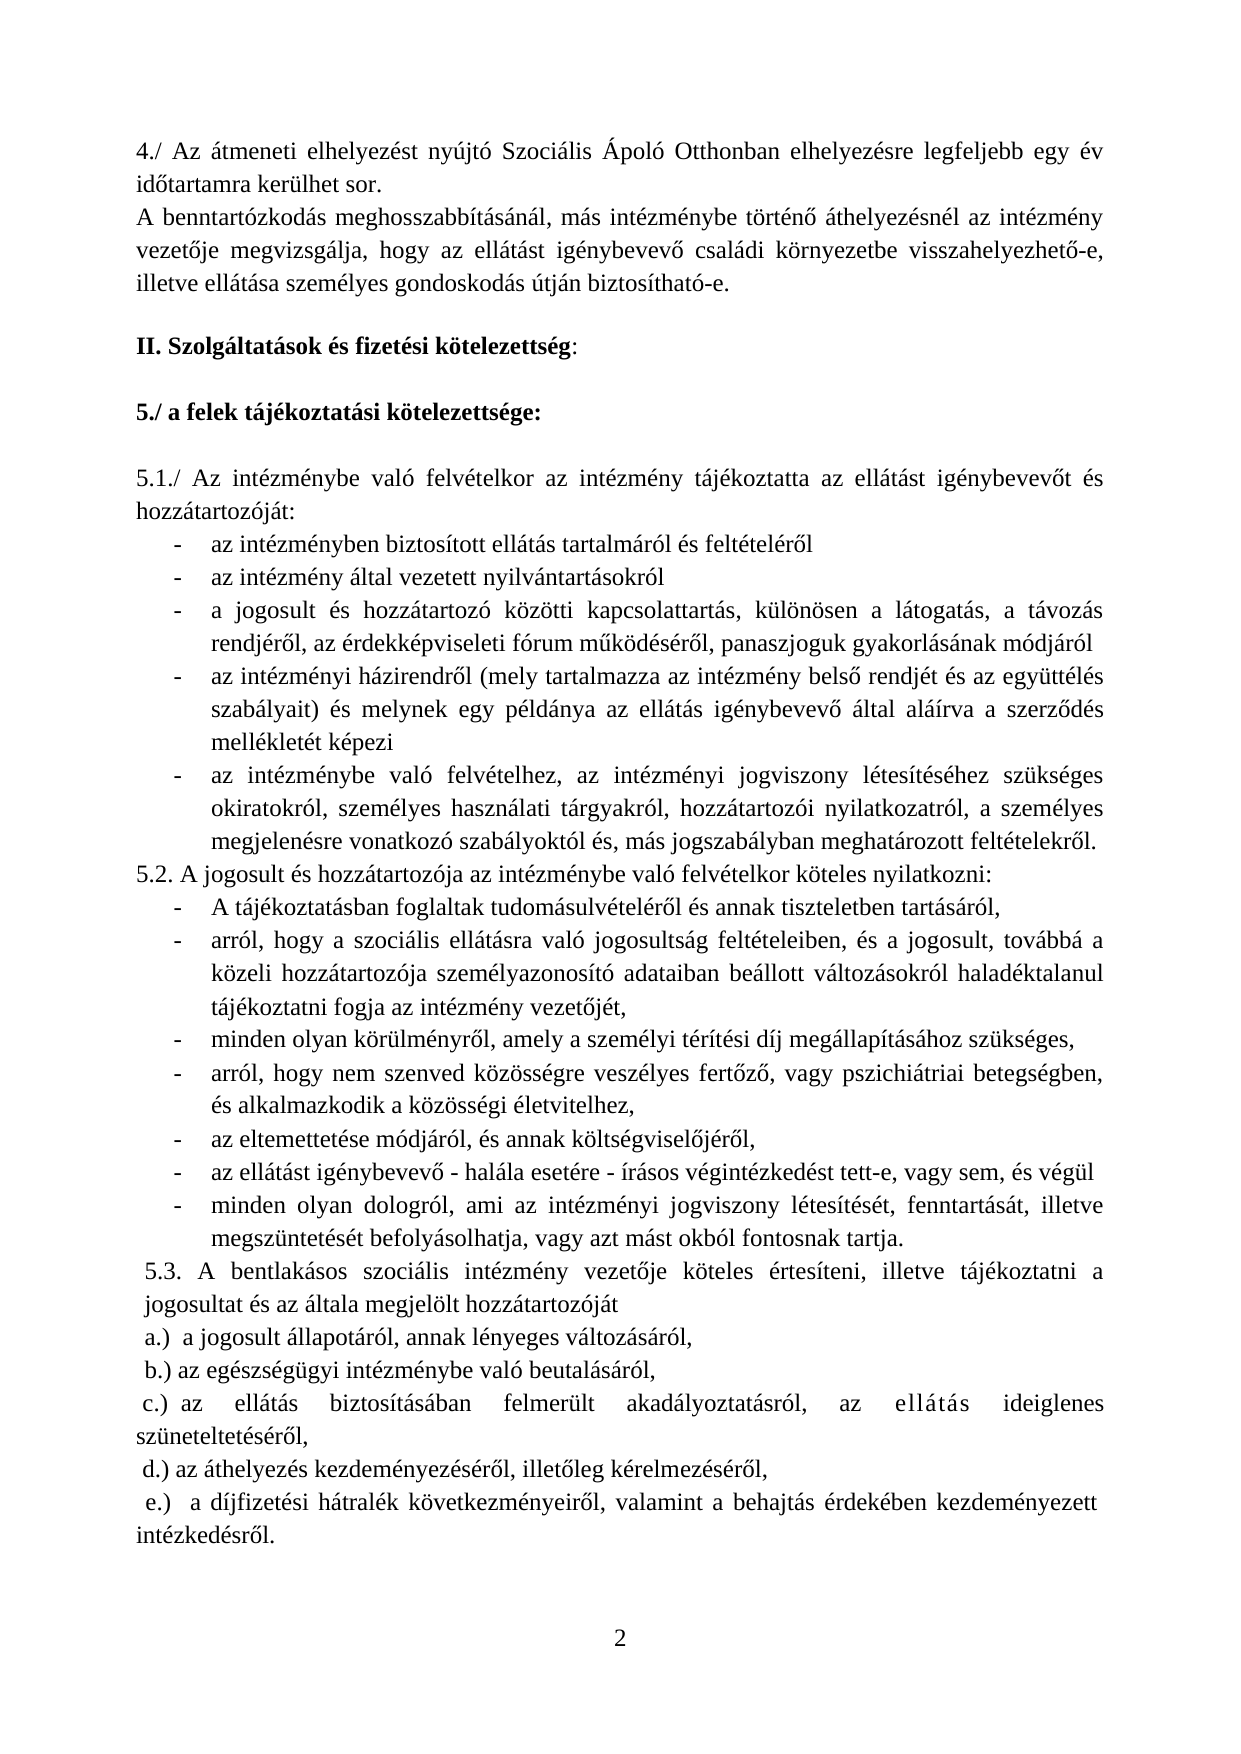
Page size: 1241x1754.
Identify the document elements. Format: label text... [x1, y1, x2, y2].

text c.) az ellátás biztosításában felmerült akadályoztatásról, az ellátás ideiglenes szüneteltetéséről, [136, 1388, 1104, 1449]
list az intézménybe való felvételhez, az intézményi jogviszony létesítéséhez szükséges okiratokról, személyes használati tárgyakról, hozzátartozói nyilatkozatról, a személyes megjelenésre vonatkozó szabályoktól és, más jogszabályban meghatározott feltételekről. [173, 760, 1104, 855]
text b.) az egészségügyi intézménybe való beutalásáról, [144, 1355, 1104, 1383]
text A benntartózkodás meghosszabbításánál, más intézménybe történő áthelyezésnél az intézmény vezetője megvizsgálja, hogy az ellátást igénybevevő családi környezetbe visszahelyezhető-e, illetve ellátása személyes gondoskodás útján biztosítható-e. [136, 202, 1104, 297]
list arról, hogy nem szenved közösségre veszélyes fertőző, vagy pszichiátriai betegségben, és alkalmazkodik a közösségi életvitelhez, [173, 1058, 1104, 1119]
text II. Szolgáltatások és fizetési kötelezettség: [136, 331, 1104, 360]
list az intézmény által vezetett nyilvántartásokról [173, 562, 1104, 591]
list A tájékoztatásban foglaltak tudomásulvételéről és annak tiszteletben tartásáról, [173, 892, 1104, 921]
list az eltemettetése módjáról, és annak költségviselőjéről, [173, 1124, 1104, 1152]
list az intézményben biztosított ellátás tartalmáról és feltételéről [173, 529, 1104, 558]
text 5.2. A jogosult és hozzátartozója az intézménybe való felvételkor köteles nyilatkozni: [136, 859, 1104, 888]
list arról, hogy a szociális ellátásra való jogosultság feltételeiben, és a jogosult, továbbá a közeli hozzátartozója személyazonosító adataiban beállott változásokról haladéktalanul tájékoztatni fogja az intézmény vezetőjét, [173, 926, 1104, 1020]
text a.) a jogosult állapotáról, annak lényeges változásáról, [144, 1322, 1104, 1351]
list minden olyan körülményről, amely a személyi térítési díj megállapításához szükséges, [173, 1024, 1104, 1053]
text 5.1./ Az intézménybe való felvételkor az intézmény tájékoztatta az ellátást igénybevevőt és hozzátartozóját: [136, 463, 1104, 525]
text e.) a díjfizetési hátralék következményeiről, valamint a behajtás érdekében kezdeményezett intézkedésről. [136, 1487, 1099, 1549]
text d.) az áthelyezés kezdeményezéséről, illetőleg kérelmezéséről, [136, 1454, 824, 1483]
list minden olyan dologról, ami az intézményi jogviszony létesítését, fenntartását, illetve megszüntetését befolyásolhatja, vagy azt mást okból fontosnak tartja. [173, 1190, 1104, 1251]
text 5./ a felek tájékoztatási kötelezettsége: [136, 397, 1104, 426]
text 4./ Az átmeneti elhelyezést nyújtó Szociális Ápoló Otthonban elhelyezésre legfeljebb egy év időtartamra kerülhet sor. [136, 136, 1104, 198]
list a jogosult és hozzátartozó közötti kapcsolattartás, különösen a látogatás, a távozás rendjéről, az érdekképviseleti fórum működéséről, panaszjoguk gyakorlásának módjáról [173, 595, 1104, 657]
list az ellátást igénybevevő - halála esetére - írásos végintézkedést tett-e, vagy sem, és végül [173, 1157, 1104, 1185]
text 5.3. A bentlakásos szociális intézmény vezetője köteles értesíteni, illetve tájékoztatni a jogosultat és az általa megjelölt hozzátartozóját [144, 1256, 1104, 1317]
list az intézményi házirendről (mely tartalmazza az intézmény belső rendjét és az együttélés szabályait) és melynek egy példánya az ellátás igénybevevő által aláírva a szerződés mellékletét képezi [173, 661, 1104, 756]
